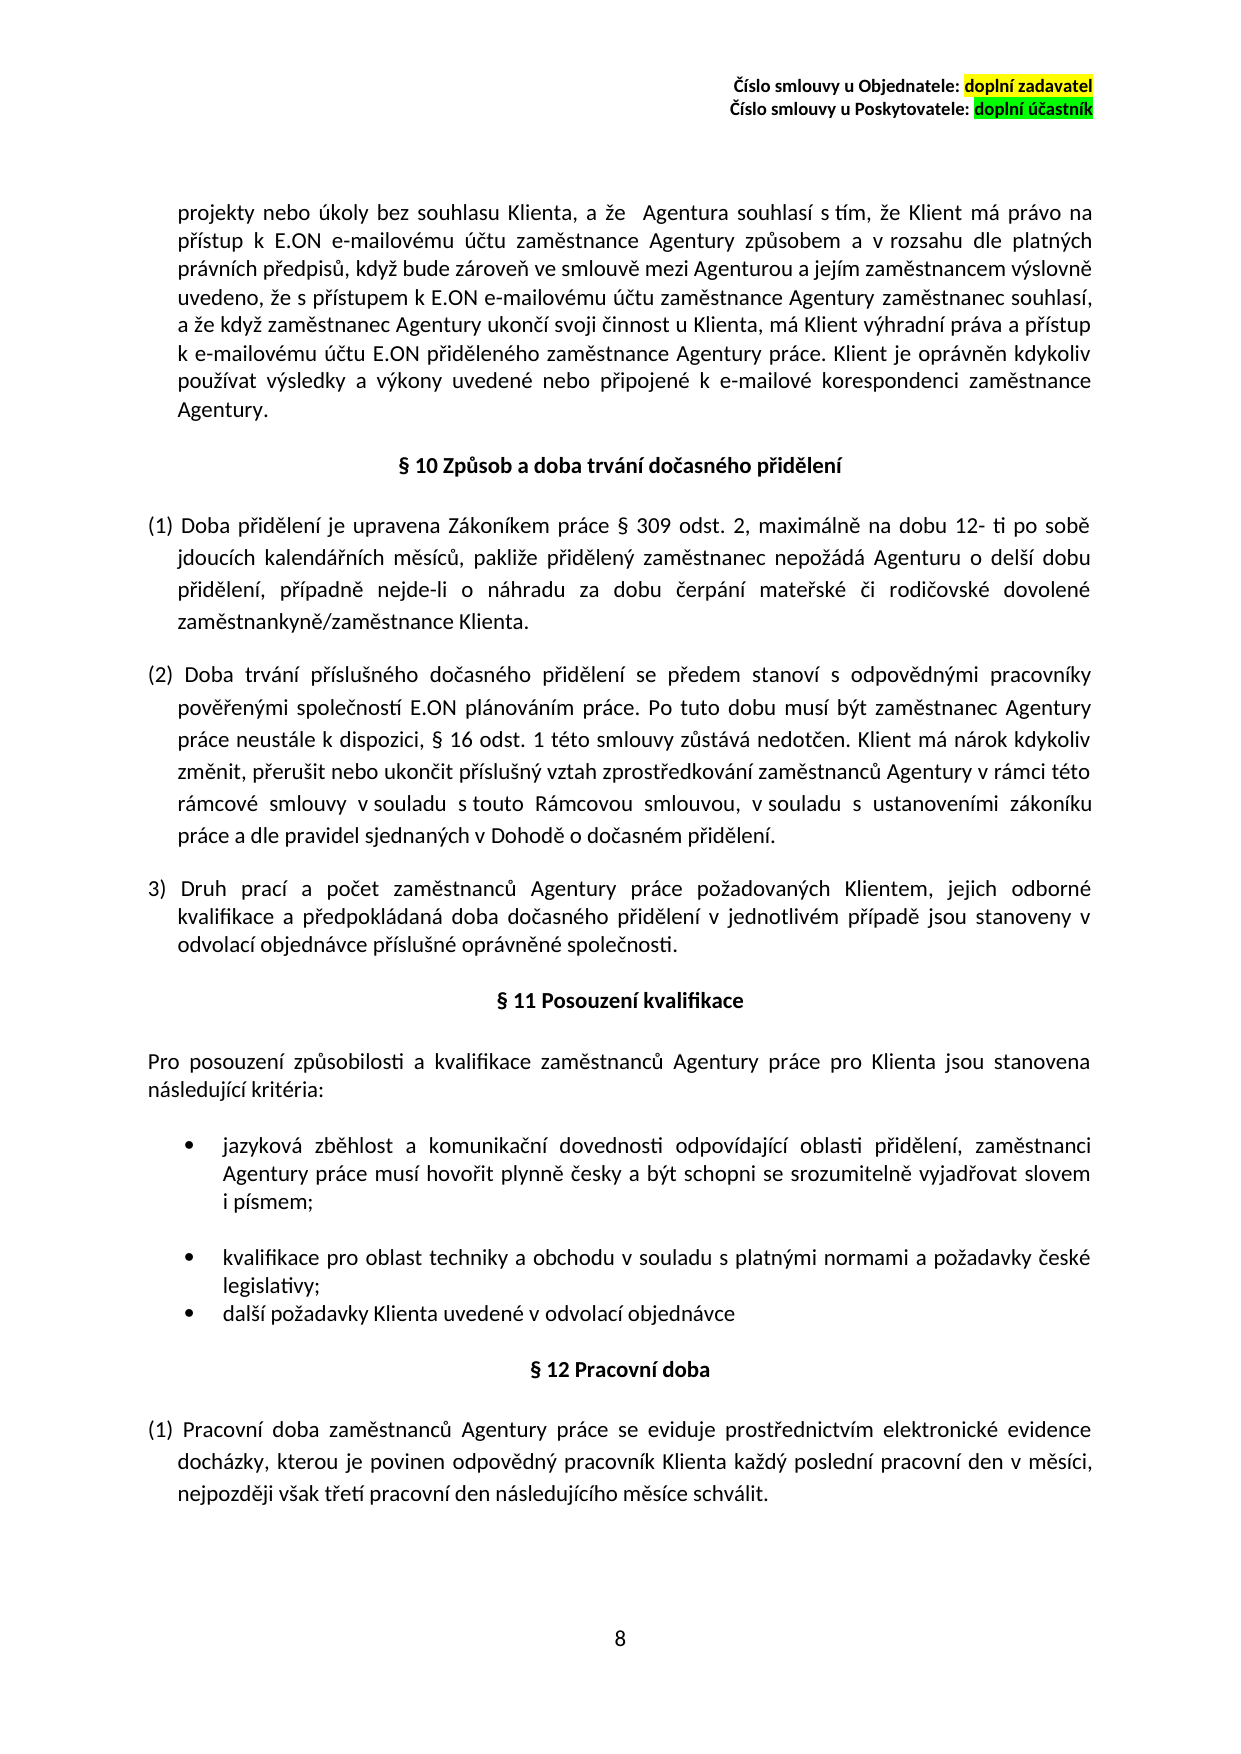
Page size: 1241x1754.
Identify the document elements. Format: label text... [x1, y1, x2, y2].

subtitle § 11 Posouzení kvalifikace [148, 987, 1093, 1014]
text (1) Pracovní doba zaměstnanců Agentury práce se eviduje prostřednictvím elektronické evidence docházky, kterou je povinen odpovědný pracovník Klienta každý poslední pracovní den v měsíci, nejpozději však třetí pracovní den následujícího měsíce schválit. [148, 1415, 1093, 1508]
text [148, 198, 1093, 423]
list kvalifikace pro oblast techniky a obchodu v souladu s platnými normami a požadavky české legislativy; [185, 1243, 1093, 1299]
text Pro posouzení způsobilosti a kvalifikace zaměstnanců Agentury práce pro Klienta jsou stanovena následující kritéria: [148, 1047, 1093, 1103]
text (2) Doba trvání příslušného dočasného přidělení se předem stanoví s odpovědnými pracovníky pověřenými společností E.ON plánováním práce. Po tuto dobu musí být zaměstnanec Agentury práce neustále k dispozici, § 16 odst. 1 této smlouvy zůstává nedotčen. Klient má nárok kdykoliv změnit, přerušit nebo ukončit příslušný vztah zprostředkování zaměstnanců Agentury v rámci této rámcové smlouvy v souladu s touto Rámcovou smlouvou, v souladu s ustanoveními zákoníku práce a dle pravidel sjednaných v Dohodě o dočasném přidělení. [148, 661, 1093, 849]
list jazyková zběhlost a komunikační dovednosti odpovídající oblasti přidělení, zaměstnanci Agentury práce musí hovořit plynně česky a být schopni se srozumitelně vyjadřovat slovem i písmem; [185, 1131, 1093, 1215]
list další požadavky Klienta uvedené v odvolací objednávce [185, 1299, 1093, 1327]
subtitle § 12 Pracovní doba [148, 1355, 1093, 1383]
text (1) Doba přidělení je upravena Zákoníkem práce § 309 odst. 2, maximálně na dobu 12- ti po sobě jdoucích kalendářních měsíců, pakliže přidělený zaměstnanec nepožádá Agenturu o delší dobu přidělení, případně nejde-li o náhradu za dobu čerpání mateřské či rodičovské dovolené zaměstnankyně/zaměstnance Klienta. [148, 511, 1093, 636]
text 3) Druh prací a počet zaměstnanců Agentury práce požadovaných Klientem, jejich odborné kvalifikace a předpokládaná doba dočasného přidělení v jednotlivém případě jsou stanoveny v odvolací objednávce příslušné oprávněné společnosti. [148, 874, 1093, 958]
subtitle § 10 Způsob a doba trvání dočasného přidělení [148, 451, 1093, 479]
